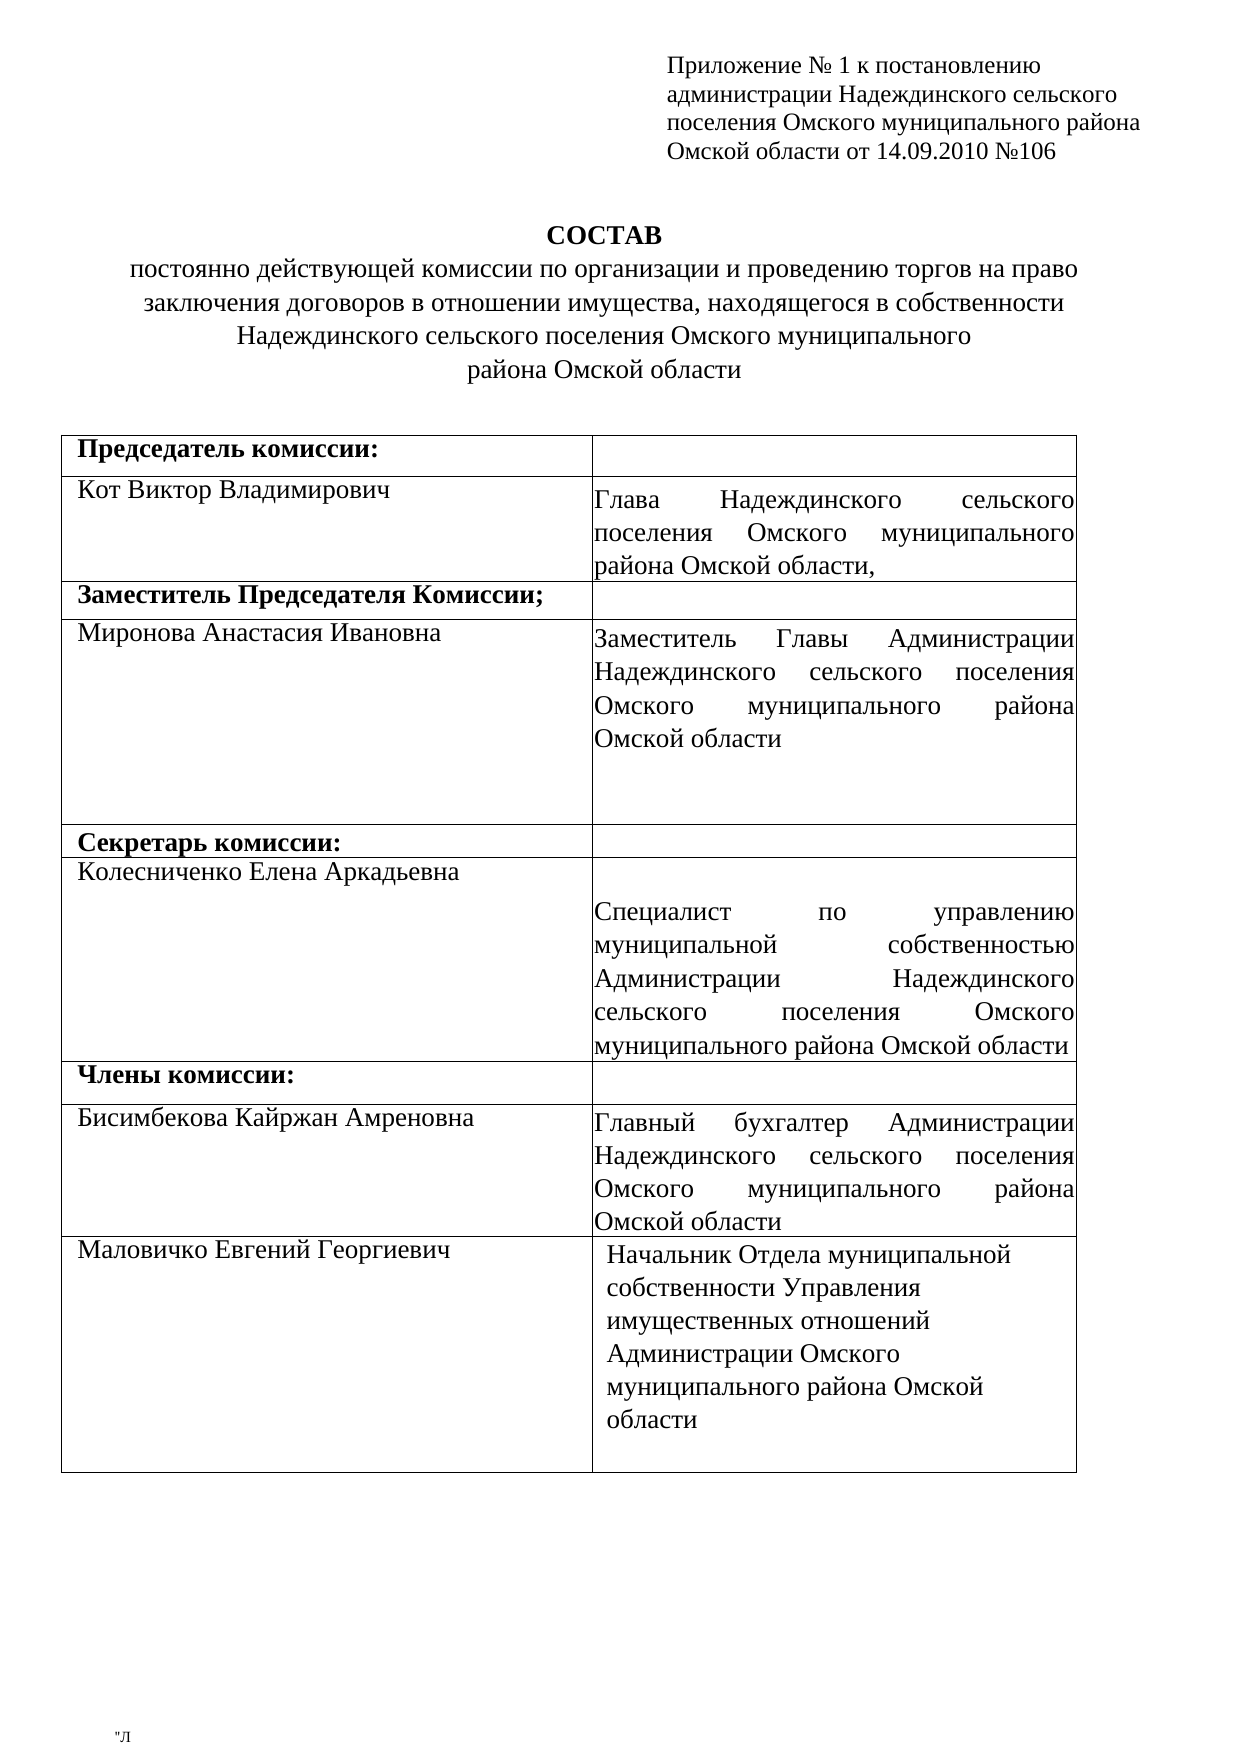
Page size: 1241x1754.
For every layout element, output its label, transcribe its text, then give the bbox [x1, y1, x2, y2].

table_cell [593, 825, 1076, 857]
table_cell Миронова Анастасия Ивановна [62, 620, 592, 824]
text ''Л [114, 1730, 153, 1745]
table_header [593, 436, 1076, 476]
table_cell Глава Надеждинского сельского поселения Омского муниципального района Омской области, [593, 477, 1076, 581]
table_cell Начальник Отдела муниципальной собственности Управления имущественных отношений Администрации Омского муниципального района Омской области [593, 1237, 1076, 1472]
table_cell Заместитель Председателя Комиссии; [62, 582, 592, 619]
text Приложение № 1 к постановлению администрации Надеждинского сельского поселения Омского муниципального района Омской области от 14.09.2010 №106 [667, 51, 1160, 165]
table_cell [593, 582, 1076, 619]
table_cell Главный бухгалтер Администрации Надеждинского сельского поселения Омского муниципального района Омской области [593, 1105, 1076, 1236]
text постоянно действующей комиссии по организации и проведению торгов на право заключения договоров в отношении имущества, находящегося в собственности Надеждинского сельского поселения Омского муниципального [62, 251, 1146, 351]
table_cell [593, 1062, 1076, 1104]
table_header Председатель комиссии: [62, 436, 592, 476]
table_cell Маловичко Евгений Георгиевич [62, 1237, 592, 1472]
table_cell Члены комиссии: [62, 1062, 592, 1104]
table_cell Секретарь комиссии: [62, 825, 592, 857]
text СОСТАВ [62, 217, 1146, 251]
table_cell Кот Виктор Владимирович [62, 477, 592, 581]
table_cell Бисимбекова Кайржан Амреновна [62, 1105, 592, 1236]
table_cell Заместитель Главы Администрации Надеждинского сельского поселения Омского муниципального района Омской области [593, 620, 1076, 824]
text района Омской области [62, 351, 1146, 385]
table_cell Колесниченко Елена Аркадьевна [62, 858, 592, 1061]
table_cell Специалист по управлению муниципальной собственностью Администрации Надеждинского сельского поселения Омского муниципального района Омской области [593, 858, 1076, 1061]
